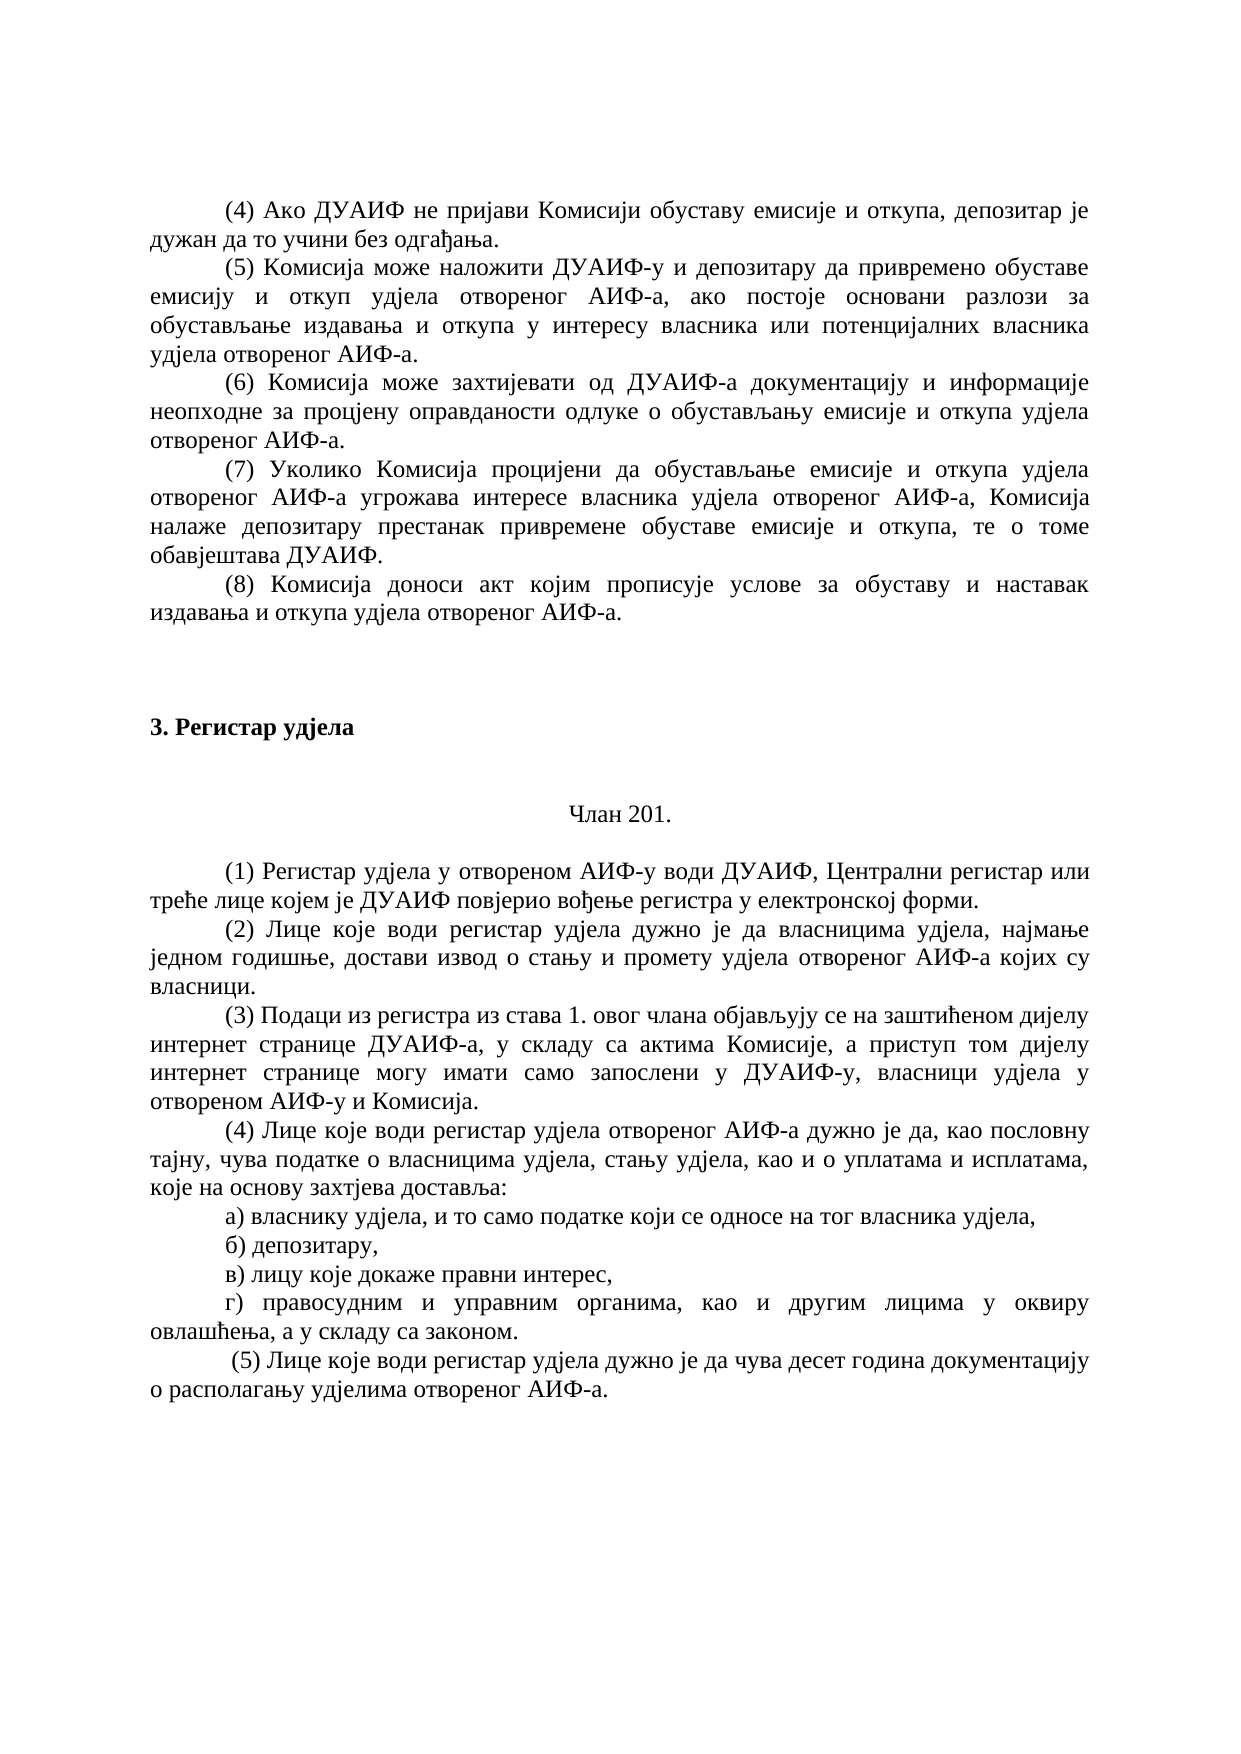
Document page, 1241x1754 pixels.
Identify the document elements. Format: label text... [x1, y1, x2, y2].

text (8) Комисија доноси акт којим прописује услове за обуставу и наставак издавања и откупа удјела отвореног АИФ-а. [150, 569, 1090, 626]
text в) лицу које докаже правни интерес, [150, 1259, 1090, 1287]
text (1) Регистар удјела у отвореном АИФ-у води ДУАИФ, Централни регистар или треће лице којем је ДУАИФ повјерио вођење регистра у електронској форми. [150, 856, 1090, 914]
text 3. Регистар удјела [150, 712, 1090, 741]
text а) власнику удјела, и то само податке који се односе на тог власника удјела, [150, 1201, 1090, 1230]
text (7) Уколико Комисија процијени да обустављање емисије и откупа удјела отвореног АИФ-а угрожава интересе власника удјела отвореног АИФ-а, Комисија налаже депозитару престанак привремене обуставе емисије и откупа, те о томе обавјештава ДУАИФ. [150, 454, 1090, 569]
text (5) Комисија може наложити ДУАИФ-у и депозитару да привремено обуставе емисију и откуп удјела отвореног АИФ-а, ако постоје основани разлози за обустављање издавања и откупа у интересу власника или потенцијалних власника удјела отвореног АИФ-а. [150, 252, 1090, 367]
text (2) Лице које води регистар удјела дужно је да власницима удјела, најмање једном годишње, достави извод о стању и промету удјела отвореног АИФ-а којих су власници. [150, 914, 1090, 1000]
text (5) Лице које води регистар удјела дужно је да чува десет година документацију о располагању удјелима отвореног АИФ-а. [150, 1345, 1090, 1402]
text г) правосудним и управним органима, као и другим лицима у оквиру овлашћења, а у складу са законом. [150, 1287, 1090, 1345]
text (6) Комисија може захтијевати од ДУАИФ-а документацију и информације неопходне за процјену оправданости одлуке о обустављању емисије и откупа удјела отвореног АИФ-а. [150, 367, 1090, 454]
text б) депозитару, [150, 1230, 1090, 1259]
text (4) Ако ДУАИФ не пријави Комисији обуставу емисије и откупа, депозитар је дужан да то учини без одгађања. [150, 195, 1090, 252]
text Члан 201. [150, 799, 1090, 827]
text (3) Подаци из регистра из става 1. овог члана објављују се на заштићеном дијелу интернет странице ДУАИФ-а, у складу са актима Комисије, а приступ том дијелу интернет странице могу имати само запослени у ДУАИФ-у, власници удјела у отвореном АИФ-у и Комисија. [150, 1000, 1090, 1115]
text (4) Лице које води регистар удјела отвореног АИФ-а дужно је да, као пословну тајну, чува податке о власницима удјела, стању удјела, као и о уплатама и исплатама, које на основу захтјева доставља: [150, 1115, 1090, 1201]
